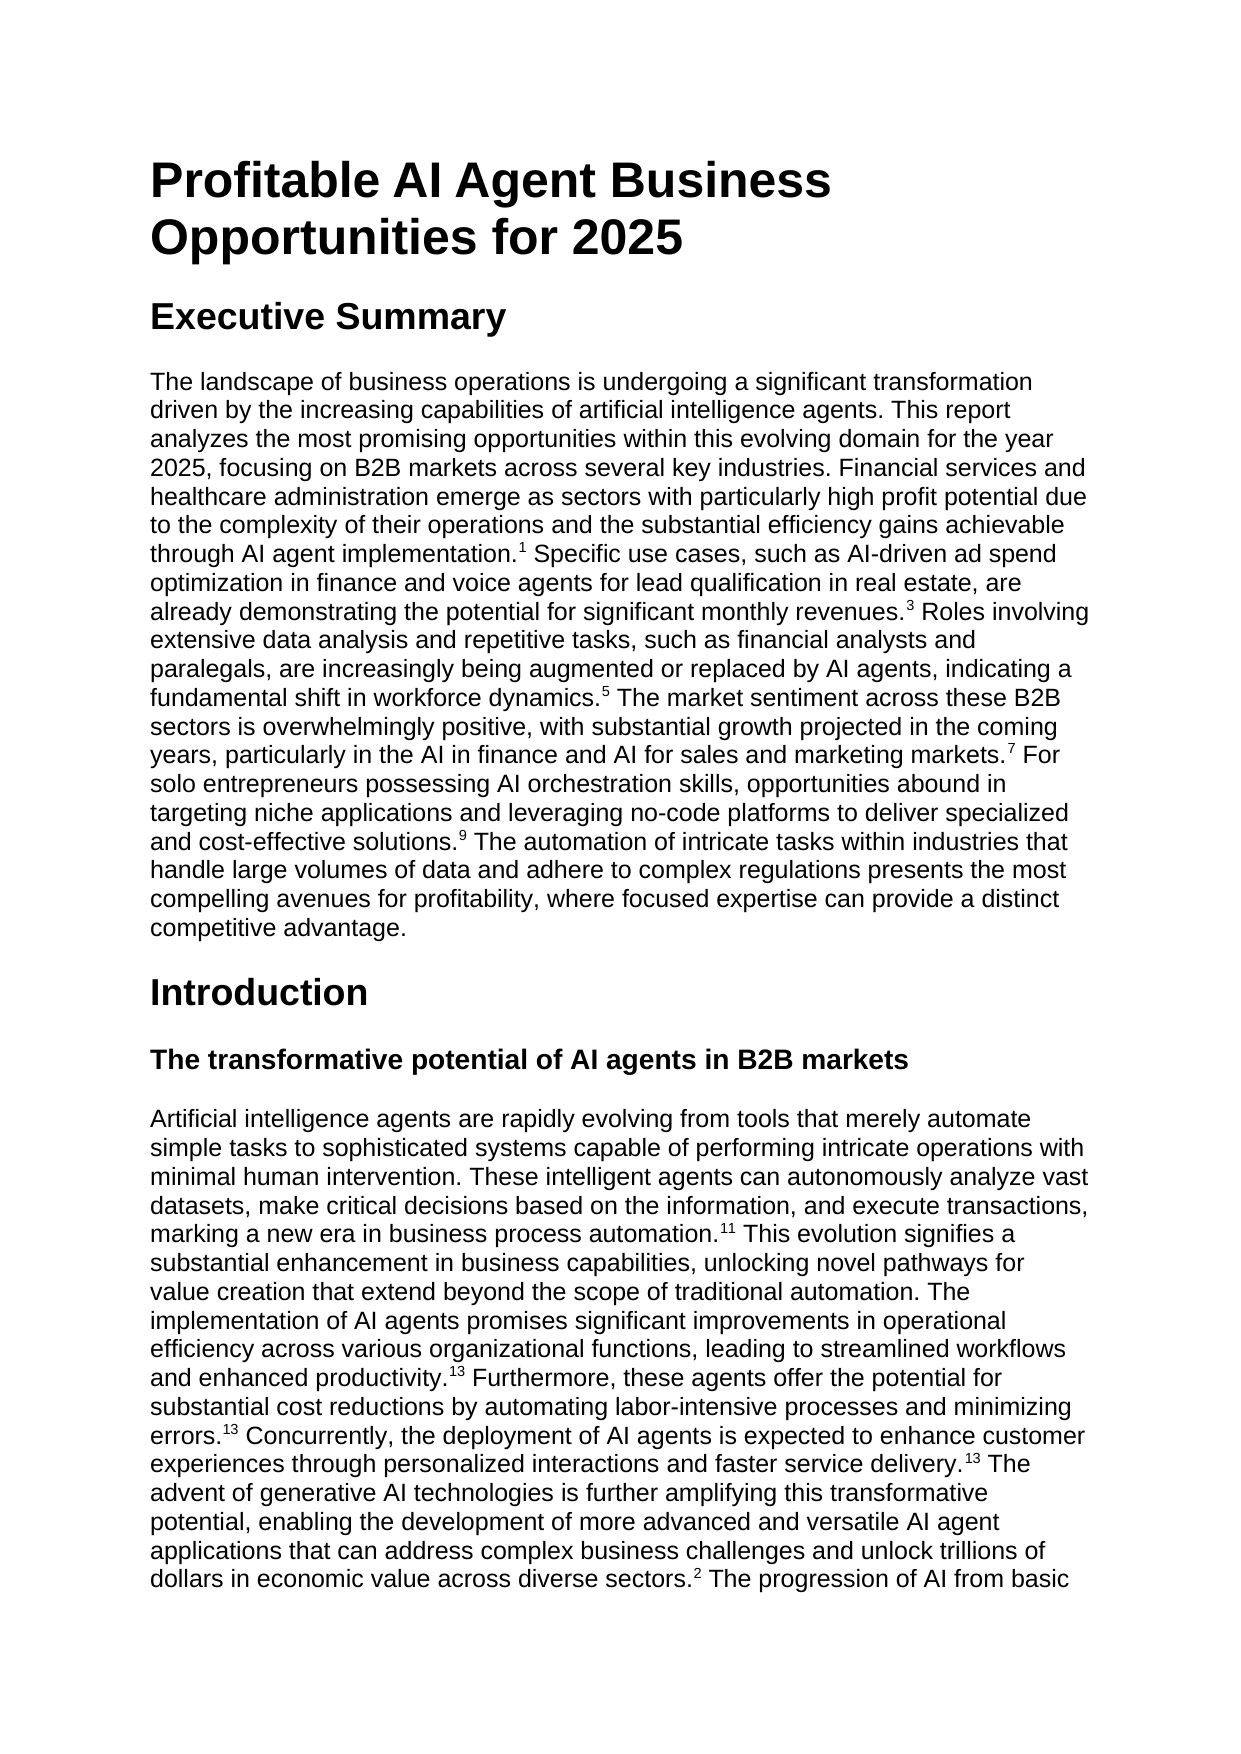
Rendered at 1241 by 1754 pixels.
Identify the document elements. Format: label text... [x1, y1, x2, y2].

text Profitable AI Agent Business Opportunities for 2025 [150, 150, 1090, 265]
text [150, 1104, 1090, 1593]
text The transformative potential of AI agents in B2B markets [150, 1043, 1090, 1075]
text Introduction [150, 971, 1090, 1014]
text The landscape of business operations is undergoing a significant transformation driven by the increasing capabilities of artificial intelligence agents. This report analyzes the most promising opportunities within this evolving domain for the year 2025, focusing on B2B markets across several key industries. Financial services and healthcare administration emerge as sectors with particularly high profit potential due to the complexity of their operations and the substantial efficiency gains achievable through AI agent implementation.1 Specific use cases, such as AI-driven ad spend optimization in finance and voice agents for lead qualification in real estate, are already demonstrating the potential for significant monthly revenues.3 Roles involving extensive data analysis and repetitive tasks, such as financial analysts and paralegals, are increasingly being augmented or replaced by AI agents, indicating a fundamental shift in workforce dynamics.5 The market sentiment across these B2B sectors is overwhelmingly positive, with substantial growth projected in the coming years, particularly in the AI in finance and AI for sales and marketing markets.7 For solo entrepreneurs possessing AI orchestration skills, opportunities abound in targeting niche applications and leveraging no-code platforms to deliver specialized and cost-effective solutions.9 The automation of intricate tasks within industries that handle large volumes of data and adhere to complex regulations presents the most compelling avenues for profitability, where focused expertise can provide a distinct competitive advantage. [150, 366, 1090, 941]
text Executive Summary [150, 294, 1090, 337]
